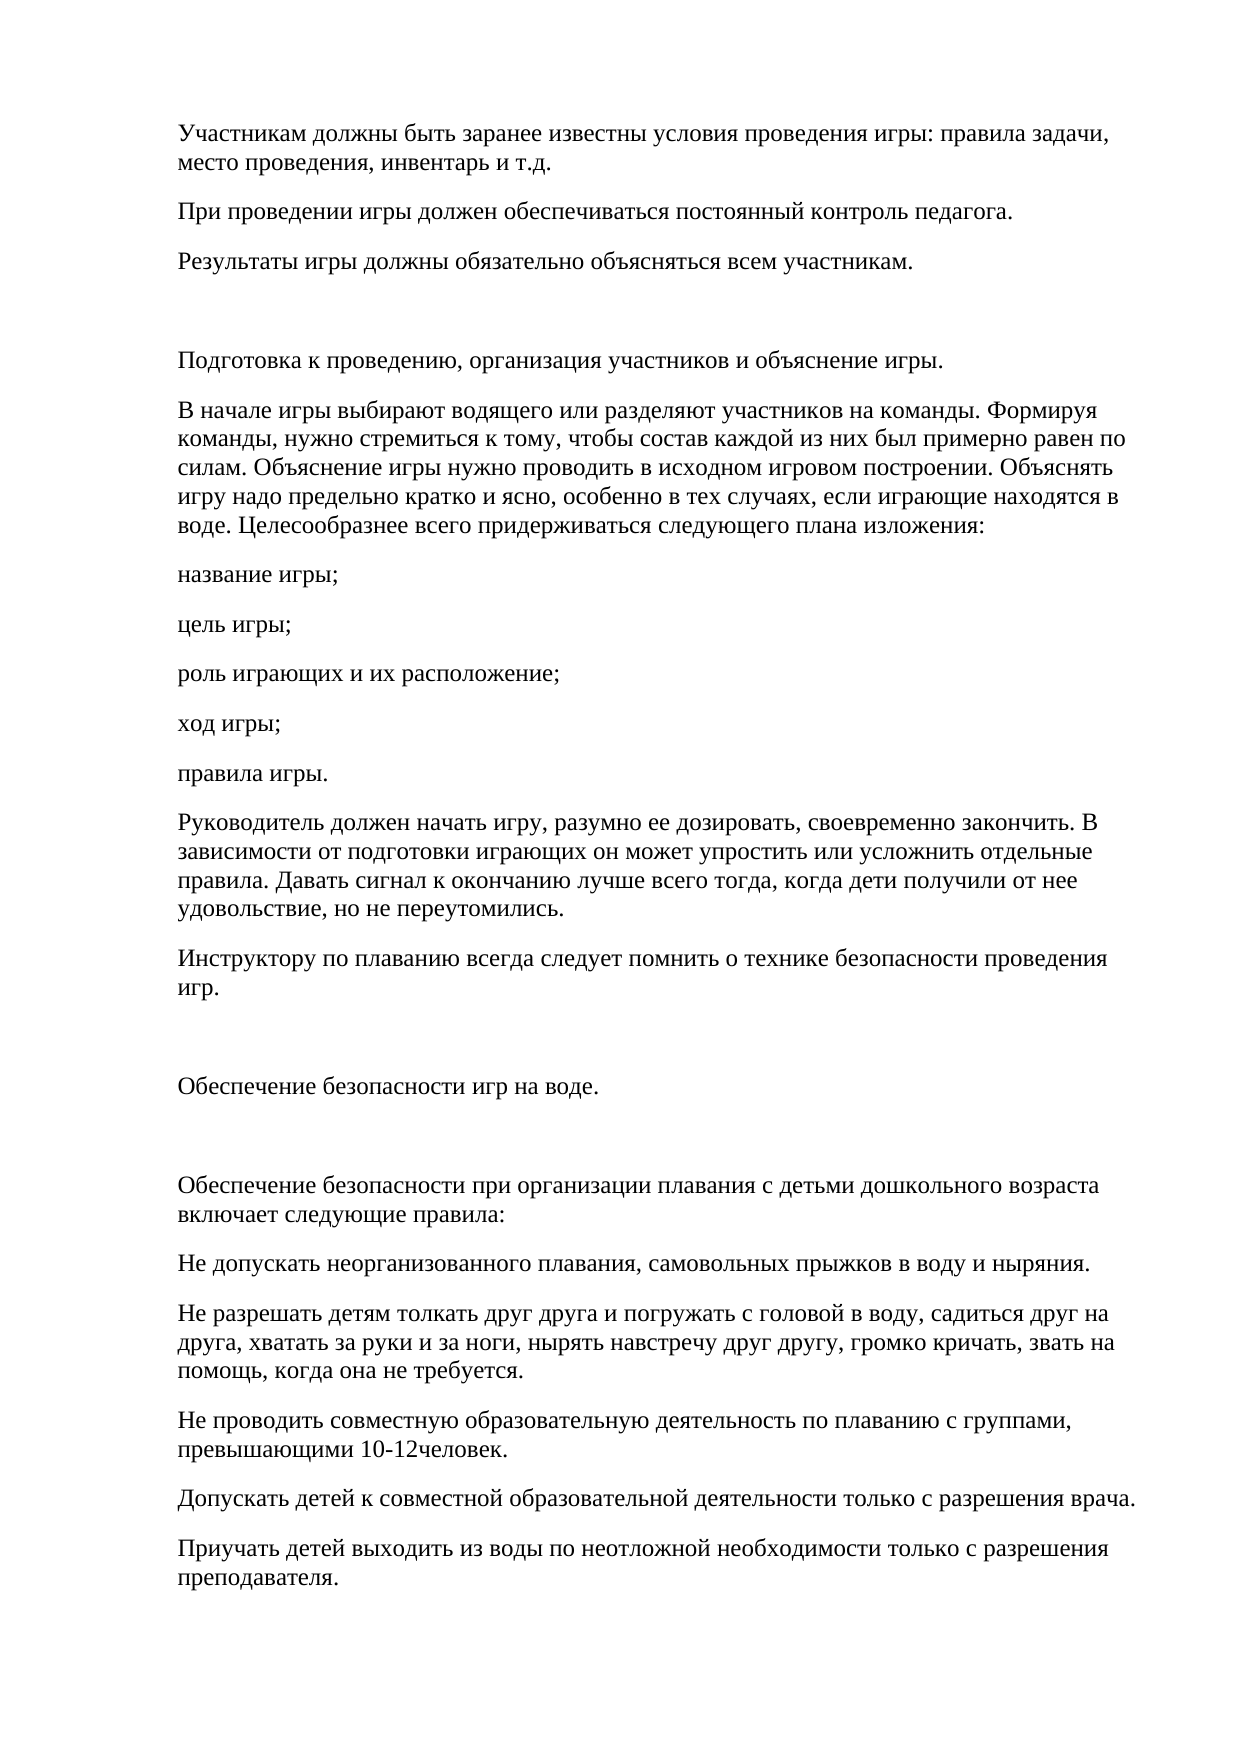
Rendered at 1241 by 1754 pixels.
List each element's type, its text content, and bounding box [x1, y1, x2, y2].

text ход игры; [177, 708, 1152, 737]
text Не проводить совместную образовательную деятельность по плаванию с группами, превышающими 10-12человек. [177, 1405, 1152, 1463]
text В начале игры выбирают водящего или разделяют участников на команды. Формируя команды, нужно стремиться к тому, чтобы состав каждой из них был примерно равен по силам. Объяснение игры нужно проводить в исходном игровом построении. Объяснять игру надо предельно кратко и ясно, особенно в тех случаях, если играющие находятся в воде. Целесообразнее всего придерживаться следующего плана изложения: [177, 395, 1152, 538]
text Обеспечение безопасности при организации плавания с детьми дошкольного возраста включает следующие правила: [177, 1170, 1152, 1228]
text роль играющих и их расположение; [177, 658, 1152, 687]
text При проведении игры должен обеспечиваться постоянный контроль педагога. [177, 196, 1152, 225]
text Приучать детей выходить из воды по неотложной необходимости только с разрешения преподавателя. [177, 1533, 1152, 1591]
text Результаты игры должны обязательно объясняться всем участникам. [177, 246, 1152, 275]
text Обеспечение безопасности игр на воде. [177, 1071, 1152, 1100]
text название игры; [177, 559, 1152, 588]
text Инструктору по плаванию всегда следует помнить о технике безопасности проведения игр. [177, 943, 1152, 1001]
text Не допускать неорганизованного плавания, самовольных прыжков в воду и ныряния. [177, 1248, 1152, 1277]
text Подготовка к проведению, организация участников и объяснение игры. [177, 345, 1152, 374]
text Не разрешать детям толкать друг друга и погружать с головой в воду, садиться друг на друга, хватать за руки и за ноги, нырять навстречу друг другу, громко кричать, звать на помощь, когда она не требуется. [177, 1298, 1152, 1384]
text Участникам должны быть заранее известны условия проведения игры: правила задачи, место проведения, инвентарь и т.д. [177, 118, 1152, 176]
text Руководитель должен начать игру, разумно ее дозировать, своевременно закончить. В зависимости от подготовки играющих он может упростить или усложнить отдельные правила. Давать сигнал к окончанию лучше всего тогда, когда дети получили от нее удовольствие, но не переутомились. [177, 807, 1152, 922]
text правила игры. [177, 758, 1152, 786]
text Допускать детей к совместной образовательной деятельности только с разрешения врача. [177, 1483, 1152, 1512]
text цель игры; [177, 609, 1152, 638]
